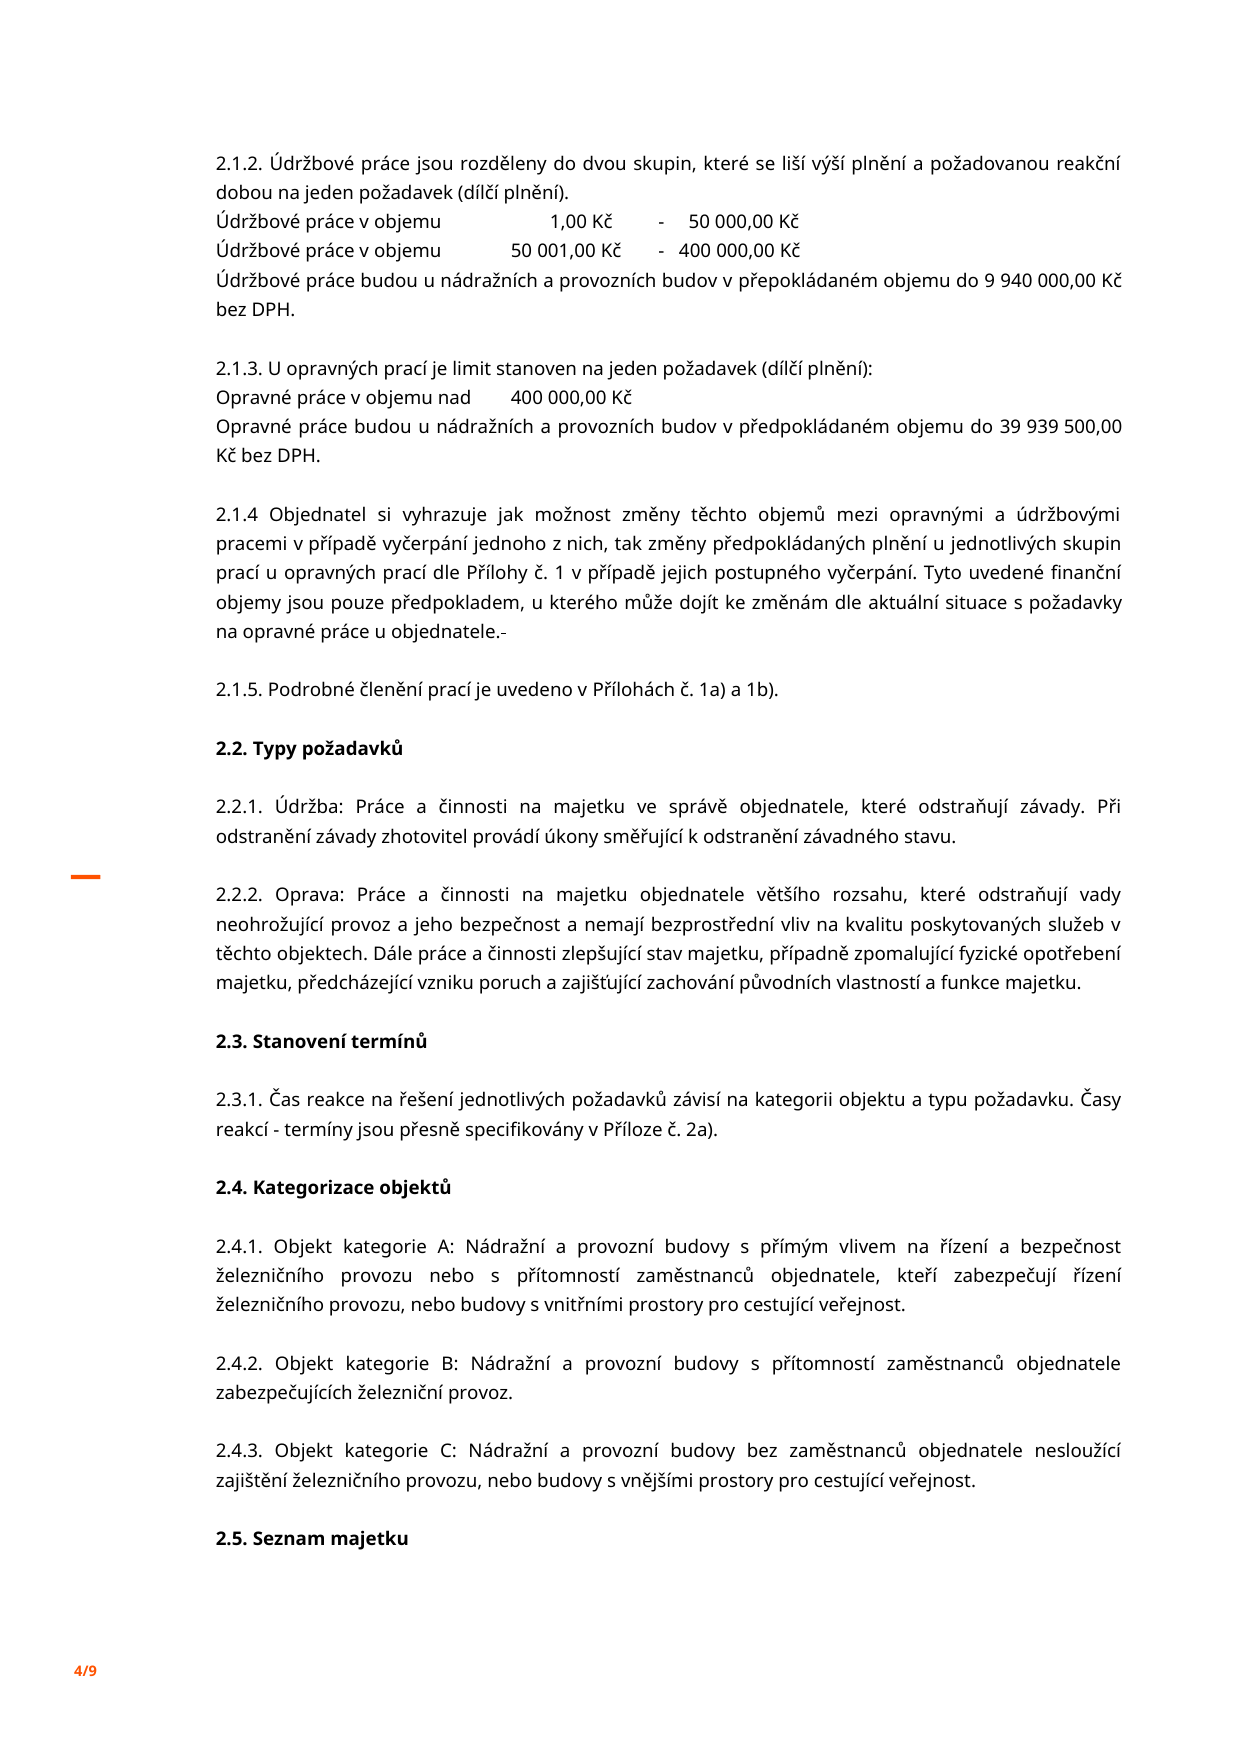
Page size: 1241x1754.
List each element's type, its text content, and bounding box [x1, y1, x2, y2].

text 2.3. Stanovení termínů [216, 1028, 1122, 1053]
text Údržbové práce v objemu 50 001,00 Kč - 400 000,00 Kč [216, 238, 1122, 263]
text 2.4.1. Objekt kategorie A: Nádražní a provozní budovy s přímým vlivem na řízení a bezpečnost železničního provozu nebo s přítomností zaměstnanců objednatele, kteří zabezpečují řízení železničního provozu, nebo budovy s vnitřními prostory pro cestující veřejnost. [216, 1233, 1122, 1317]
text Údržbové práce budou u nádražních a provozních budov v přepokládaném objemu do 9 940 000,00 Kč bez DPH. [216, 267, 1122, 322]
text 2.4.3. Objekt kategorie C: Nádražní a provozní budovy bez zaměstnanců objednatele nesloužící zajištění železničního provozu, nebo budovy s vnějšími prostory pro cestující veřejnost. [216, 1438, 1122, 1493]
text 2.2.1. Údržba: Práce a činnosti na majetku ve správě objednatele, které odstraňují závady. Při odstranění závady zhotovitel provádí úkony směřující k odstranění závadného stavu. [216, 794, 1122, 849]
text Opravné práce budou u nádražních a provozních budov v předpokládaném objemu do 39 939 500,00 Kč bez DPH. [216, 413, 1122, 468]
text 2.1.5. Podrobné členění prací je uvedeno v Přílohách č. 1a) a 1b). [216, 677, 1122, 702]
text 2.1.4 Objednatel si vyhrazuje jak možnost změny těchto objemů mezi opravnými a údržbovými pracemi v případě vyčerpání jednoho z nich, tak změny předpokládaných plnění u jednotlivých skupin prací u opravných prací dle Přílohy č. 1 v případě jejich postupného vyčerpání. Tyto uvedené finanční objemy jsou pouze předpokladem, u kterého může dojít ke změnám dle aktuální situace s požadavky na opravné práce u objednatele. [216, 501, 1122, 644]
text 2.1.2. Údržbové práce jsou rozděleny do dvou skupin, které se liší výší plnění a požadovanou reakční dobou na jeden požadavek (dílčí plnění). [216, 150, 1122, 205]
text 2.2. Typy požadavků [216, 735, 1122, 761]
text Údržbové práce v objemu 1,00 Kč - 50 000,00 Kč [216, 208, 1122, 234]
text 2.5. Seznam majetku [216, 1526, 1122, 1551]
text 2.1.3. U opravných prací je limit stanoven na jeden požadavek (dílčí plnění): [216, 355, 1122, 380]
text 2.4.2. Objekt kategorie B: Nádražní a provozní budovy s přítomností zaměstnanců objednatele zabezpečujících železniční provoz. [216, 1350, 1122, 1405]
text 2.2.2. Oprava: Práce a činnosti na majetku objednatele většího rozsahu, které odstraňují vady neohrožující provoz a jeho bezpečnost a nemají bezprostřední vliv na kvalitu poskytovaných služeb v těchto objektech. Dále práce a činnosti zlepšující stav majetku, případně zpomalující fyzické opotřebení majetku, předcházející vzniku poruch a zajišťující zachování původních vlastností a funkce majetku. [216, 882, 1122, 995]
text 2.4. Kategorizace objektů [216, 1174, 1122, 1200]
text 2.3.1. Čas reakce na řešení jednotlivých požadavků závisí na kategorii objektu a typu požadavku. Časy reakcí - termíny jsou přesně specifikovány v Příloze č. 2a). [216, 1087, 1122, 1141]
text Opravné práce v objemu nad 400 000,00 Kč [216, 384, 1122, 409]
